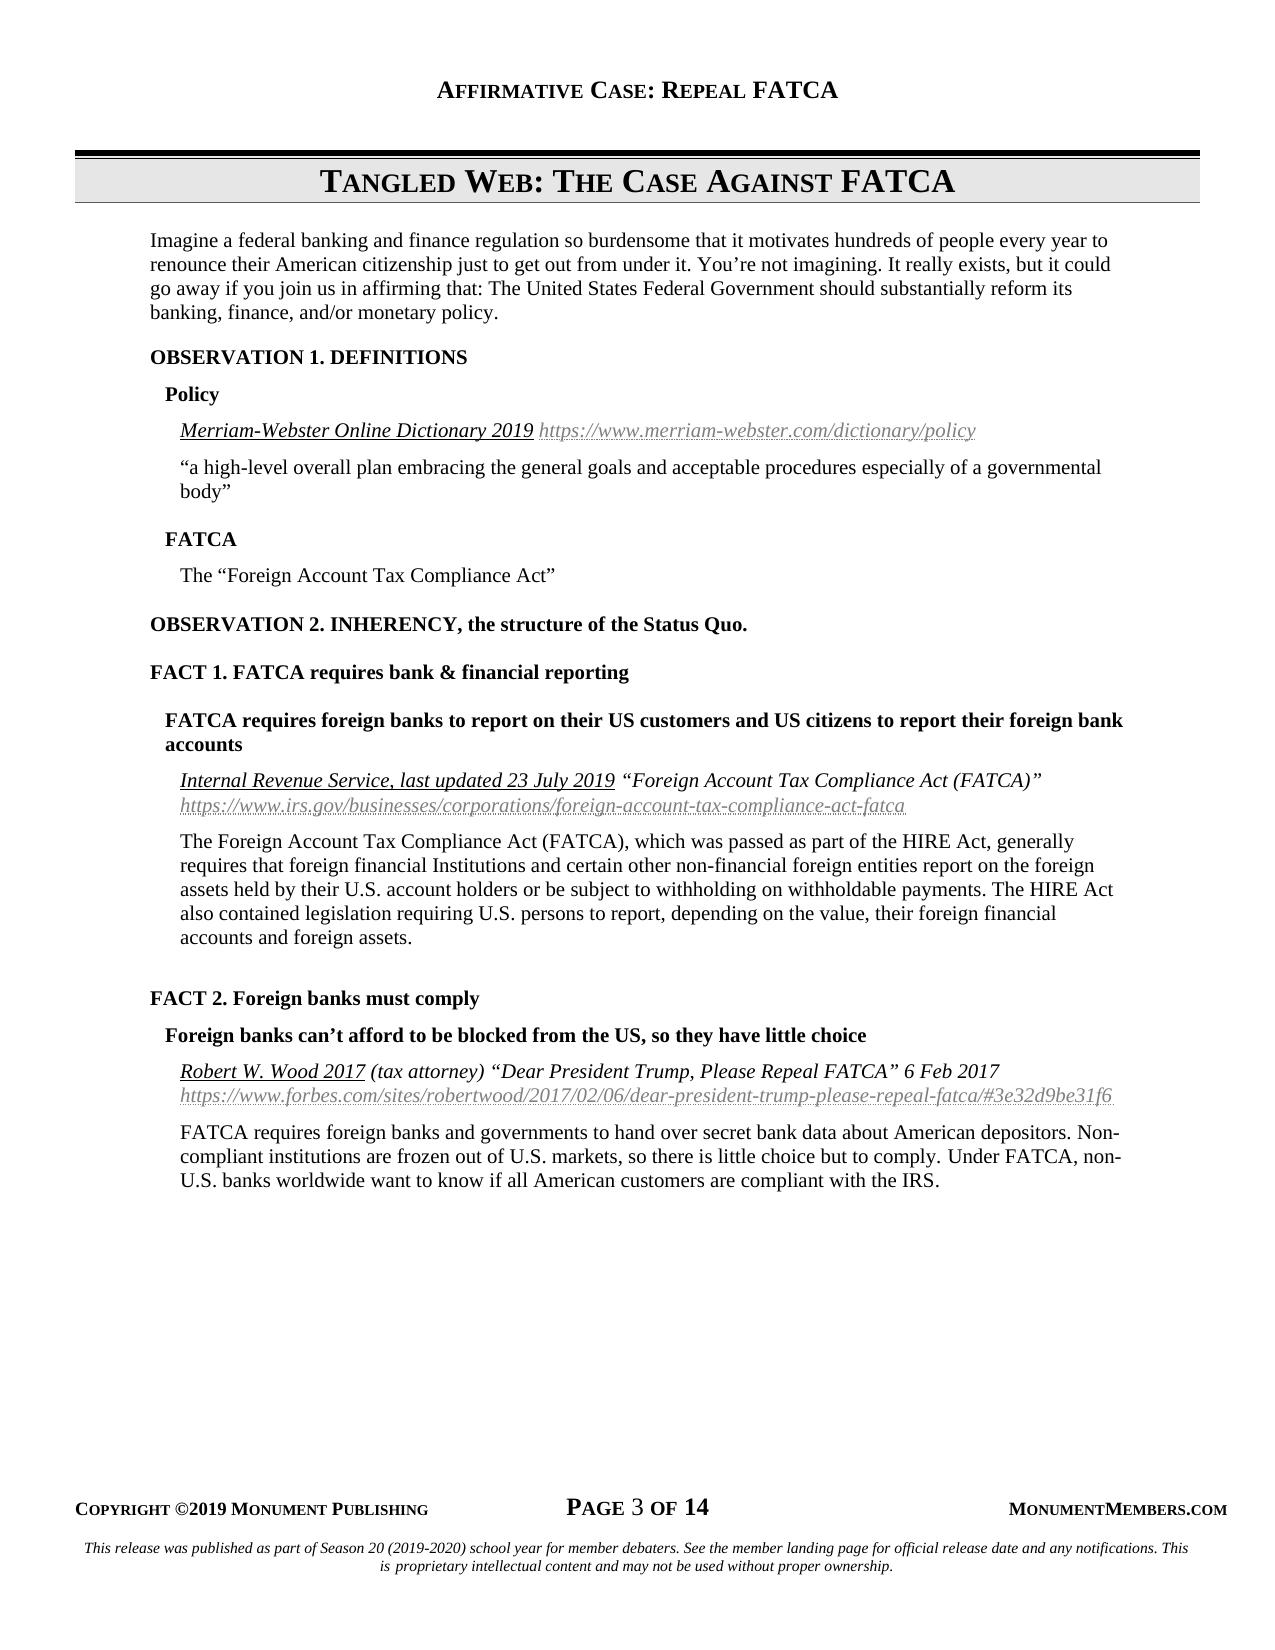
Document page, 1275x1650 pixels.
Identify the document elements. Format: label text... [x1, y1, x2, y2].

text OBSERVATION 2. INHERENCY, the structure of the Status Quo. [150, 587, 1125, 636]
title Tangled Web: The Case Against FATCA [75, 159, 1200, 202]
text Policy [165, 382, 1125, 406]
text Foreign banks can’t afford to be blocked from the US, so they have little choice [165, 1022, 1125, 1047]
text FATCA [165, 527, 1125, 551]
text FACT 1. FATCA requires bank & financial reporting [150, 660, 1125, 684]
text “a high-level overall plan embracing the general goals and acceptable procedures especially of a governmental body” [231, 455, 1125, 503]
text Merriam-Webster Online Dictionary 2019 https://www.merriam-webster.com/dictionary/policy [180, 418, 1125, 442]
text Imagine a federal banking and finance regulation so burdensome that it motivates hundreds of people every year to renounce their American citizenship just to get out from under it. You’re not imagining. It really exists, but it could go away if you join us in affirming that: The United States Federal Government should substantially reform its banking, finance, and/or monetary policy. [150, 228, 1125, 324]
text OBSERVATION 1. DEFINITIONS [150, 345, 1125, 369]
text FATCA requires foreign banks and governments to hand over secret bank data about American depositors. Non-compliant institutions are frozen out of U.S. markets, so there is little choice but to comply. Under FATCA, non-U.S. banks worldwide want to know if all American customers are compliant with the IRS. [180, 1120, 1125, 1192]
text The Foreign Account Tax Compliance Act (FATCA), which was passed as part of the HIRE Act, generally requires that foreign financial Institutions and certain other non-financial foreign entities report on the foreign assets held by their U.S. account holders or be subject to withholding on withholdable payments. The HIRE Act also contained legislation requiring U.S. persons to report, depending on the value, their foreign financial accounts and foreign assets. [413, 829, 1125, 949]
text FACT 2. Foreign banks must comply [150, 986, 1125, 1010]
text Internal Revenue Service, last updated 23 July 2019 “Foreign Account Tax Compliance Act (FATCA)” https://www.irs.gov/businesses/corporations/foreign-account-tax-compliance-act-fatca [180, 768, 1125, 817]
text Robert W. Wood 2017 (tax attorney) “Dear President Trump, Please Repeal FATCA” 6 Feb 2017 https://www.forbes.com/sites/robertwood/2017/02/06/dear-president-trump-please-repeal-fatca/#3e32d9be31f6 [180, 1059, 1125, 1107]
text The “Foreign Account Tax Compliance Act” [180, 563, 1125, 587]
text FATCA requires foreign banks to report on their US customers and US citizens to report their foreign bank accounts [165, 708, 1125, 756]
